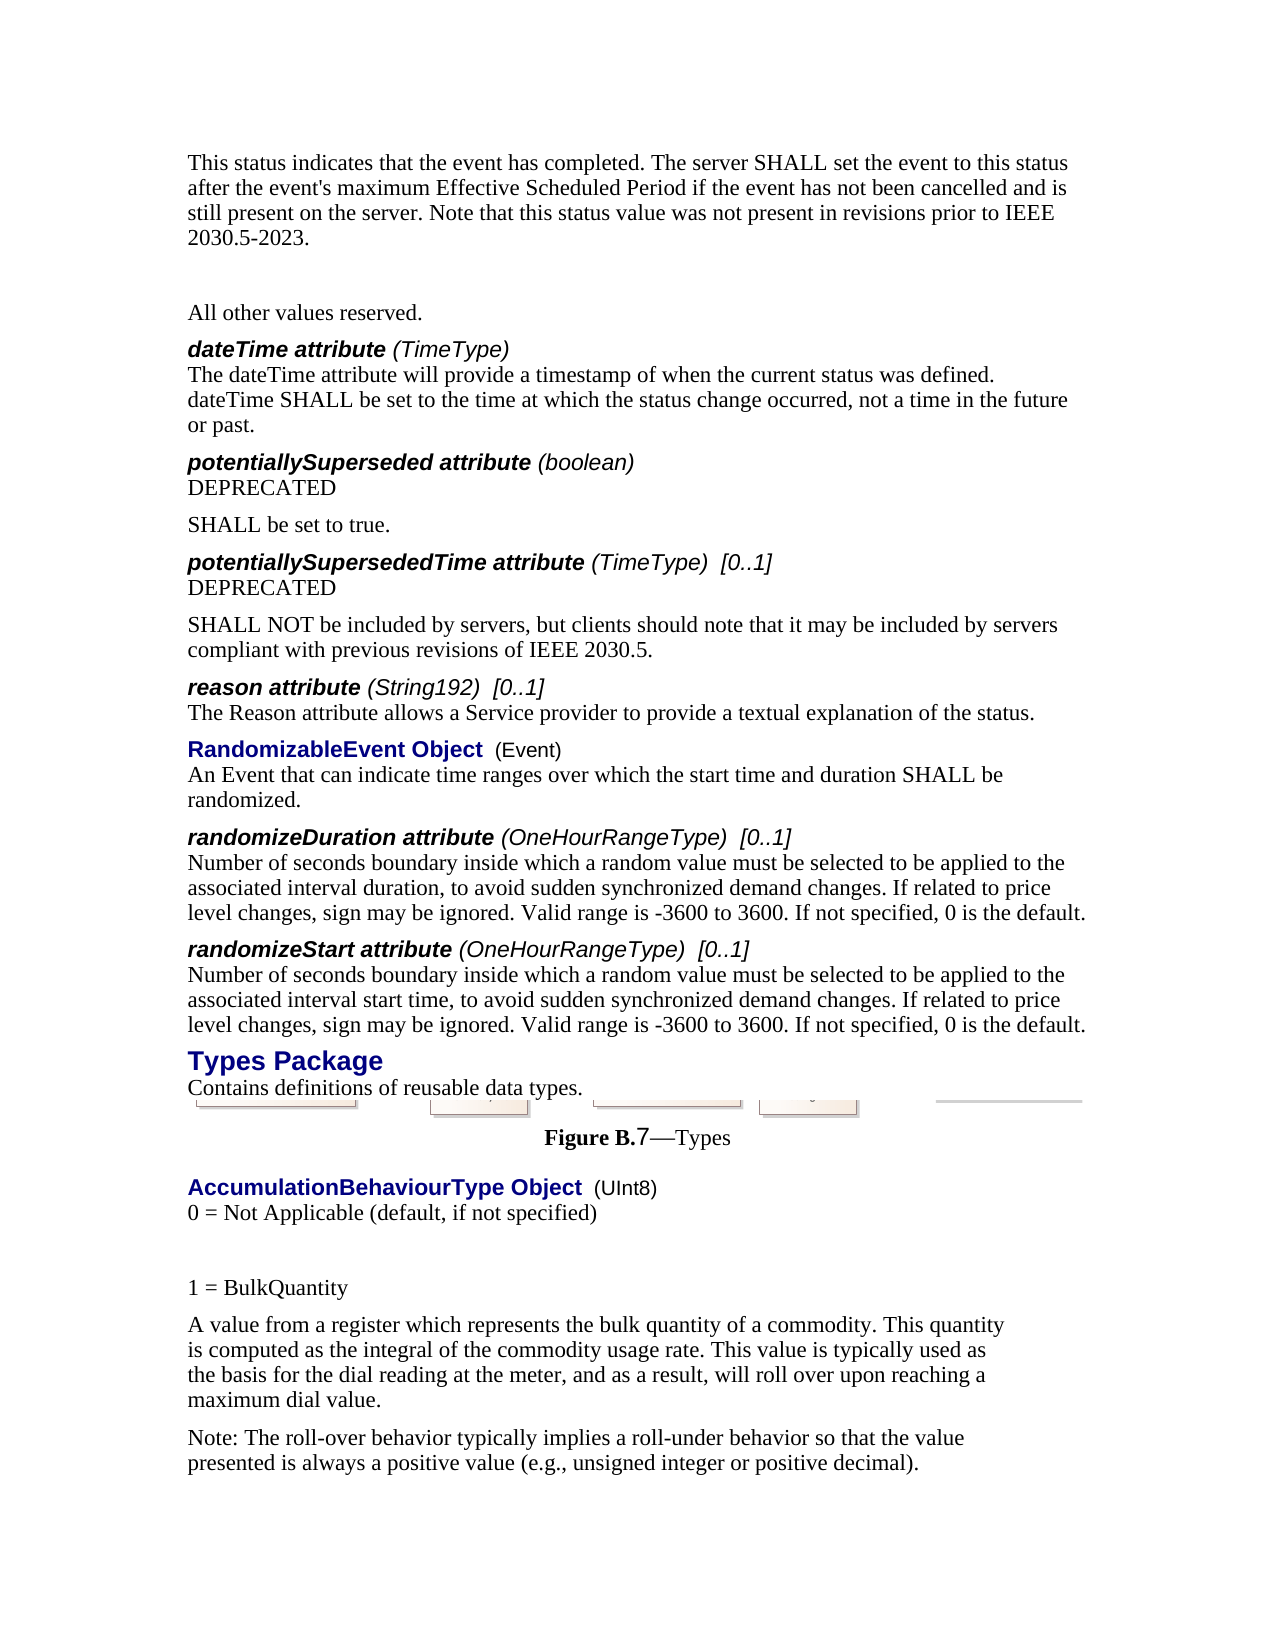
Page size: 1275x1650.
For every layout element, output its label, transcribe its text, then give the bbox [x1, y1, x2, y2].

text potentiallySuperseded attribute (boolean) [187, 450, 1087, 475]
text The dateTime attribute will provide a timestamp of when the current status was defined. dateTime SHALL be set to the time at which the status change occurred, not a time in the future or past. [187, 362, 1087, 437]
text Figure B.7—Types [187, 1125, 1087, 1150]
text 0 = Not Applicable (default, if not specified) [187, 1200, 1012, 1225]
text The Reason attribute allows a Service provider to provide a textual explanation of the status. [187, 700, 1087, 725]
text Number of seconds boundary inside which a random value must be selected to be applied to the associated interval start time, to avoid sudden synchronized demand changes. If related to price level changes, sign may be ignored. Valid range is -3600 to 3600. If not specified, 0 is the default. [187, 962, 1087, 1037]
text SHALL be set to true. [187, 512, 1087, 537]
subtitle Types Package [187, 1050, 1087, 1075]
text Note: The roll-over behavior typically implies a roll-under behavior so that the value presented is always a positive value (e.g., unsigned integer or positive decimal). [187, 1425, 1012, 1475]
text Number of seconds boundary inside which a random value must be selected to be applied to the associated interval duration, to avoid sudden synchronized demand changes. If related to price level changes, sign may be ignored. Valid range is -3600 to 3600. If not specified, 0 is the default. [187, 850, 1087, 925]
text reason attribute (String192) [0..1] [187, 675, 1087, 700]
text DEPRECATED [187, 475, 1087, 500]
text This status indicates that the event has completed. The server SHALL set the event to this status after the event's maximum Effective Scheduled Period if the event has not been cancelled and is still present on the server. Note that this status value was not present in revisions prior to IEEE 2030.5-2023. [187, 150, 1087, 250]
text RandomizableEvent Object (Event) [187, 737, 1087, 762]
text SHALL NOT be included by servers, but clients should note that it may be included by servers compliant with previous revisions of IEEE 2030.5. [187, 612, 1087, 662]
text potentiallySupersededTime attribute (TimeType) [0..1] [187, 550, 1087, 575]
text AccumulationBehaviourType Object (UInt8) [187, 1175, 1087, 1200]
text dateTime attribute (TimeType) [187, 337, 1087, 362]
text 1 = BulkQuantity [187, 1275, 1012, 1300]
text All other values reserved. [187, 300, 1087, 325]
text A value from a register which represents the bulk quantity of a commodity. This quantity is computed as the integral of the commodity usage rate. This value is typically used as the basis for the dial reading at the meter, and as a result, will roll over upon reaching a maximum dial value. [187, 1312, 1012, 1412]
text randomizeStart attribute (OneHourRangeType) [0..1] [187, 937, 1087, 962]
text Contains definitions of reusable data types. [187, 1075, 1087, 1100]
text randomizeDuration attribute (OneHourRangeType) [0..1] [187, 825, 1087, 850]
text DEPRECATED [187, 575, 1087, 600]
text An Event that can indicate time ranges over which the start time and duration SHALL be randomized. [187, 762, 1012, 812]
